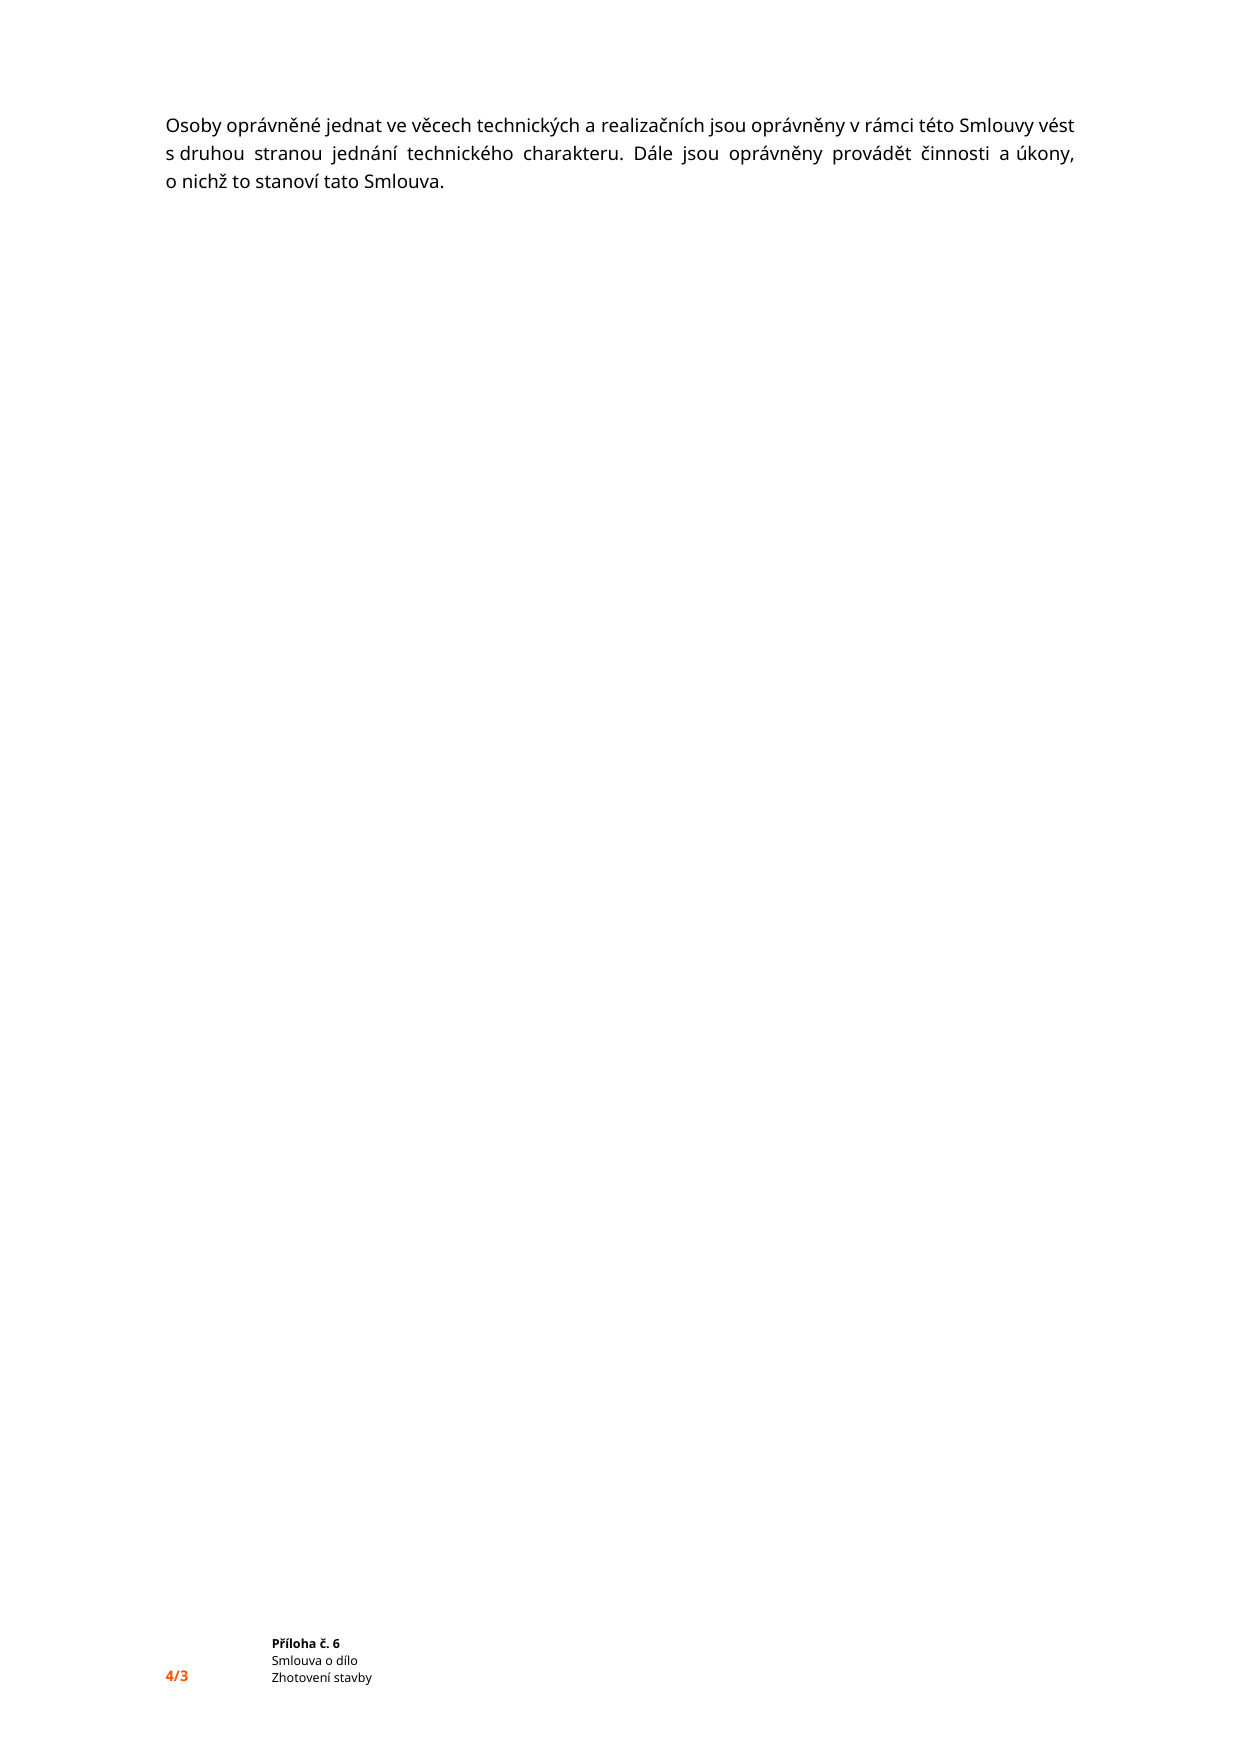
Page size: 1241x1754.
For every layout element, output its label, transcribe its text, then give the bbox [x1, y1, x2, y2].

text Osoby oprávněné jednat ve věcech technických a realizačních jsou oprávněny v rámci této Smlouvy vést s druhou stranou jednání technického charakteru. Dále jsou oprávněny provádět činnosti a úkony, o nichž to stanoví tato Smlouva. [165, 112, 1075, 194]
